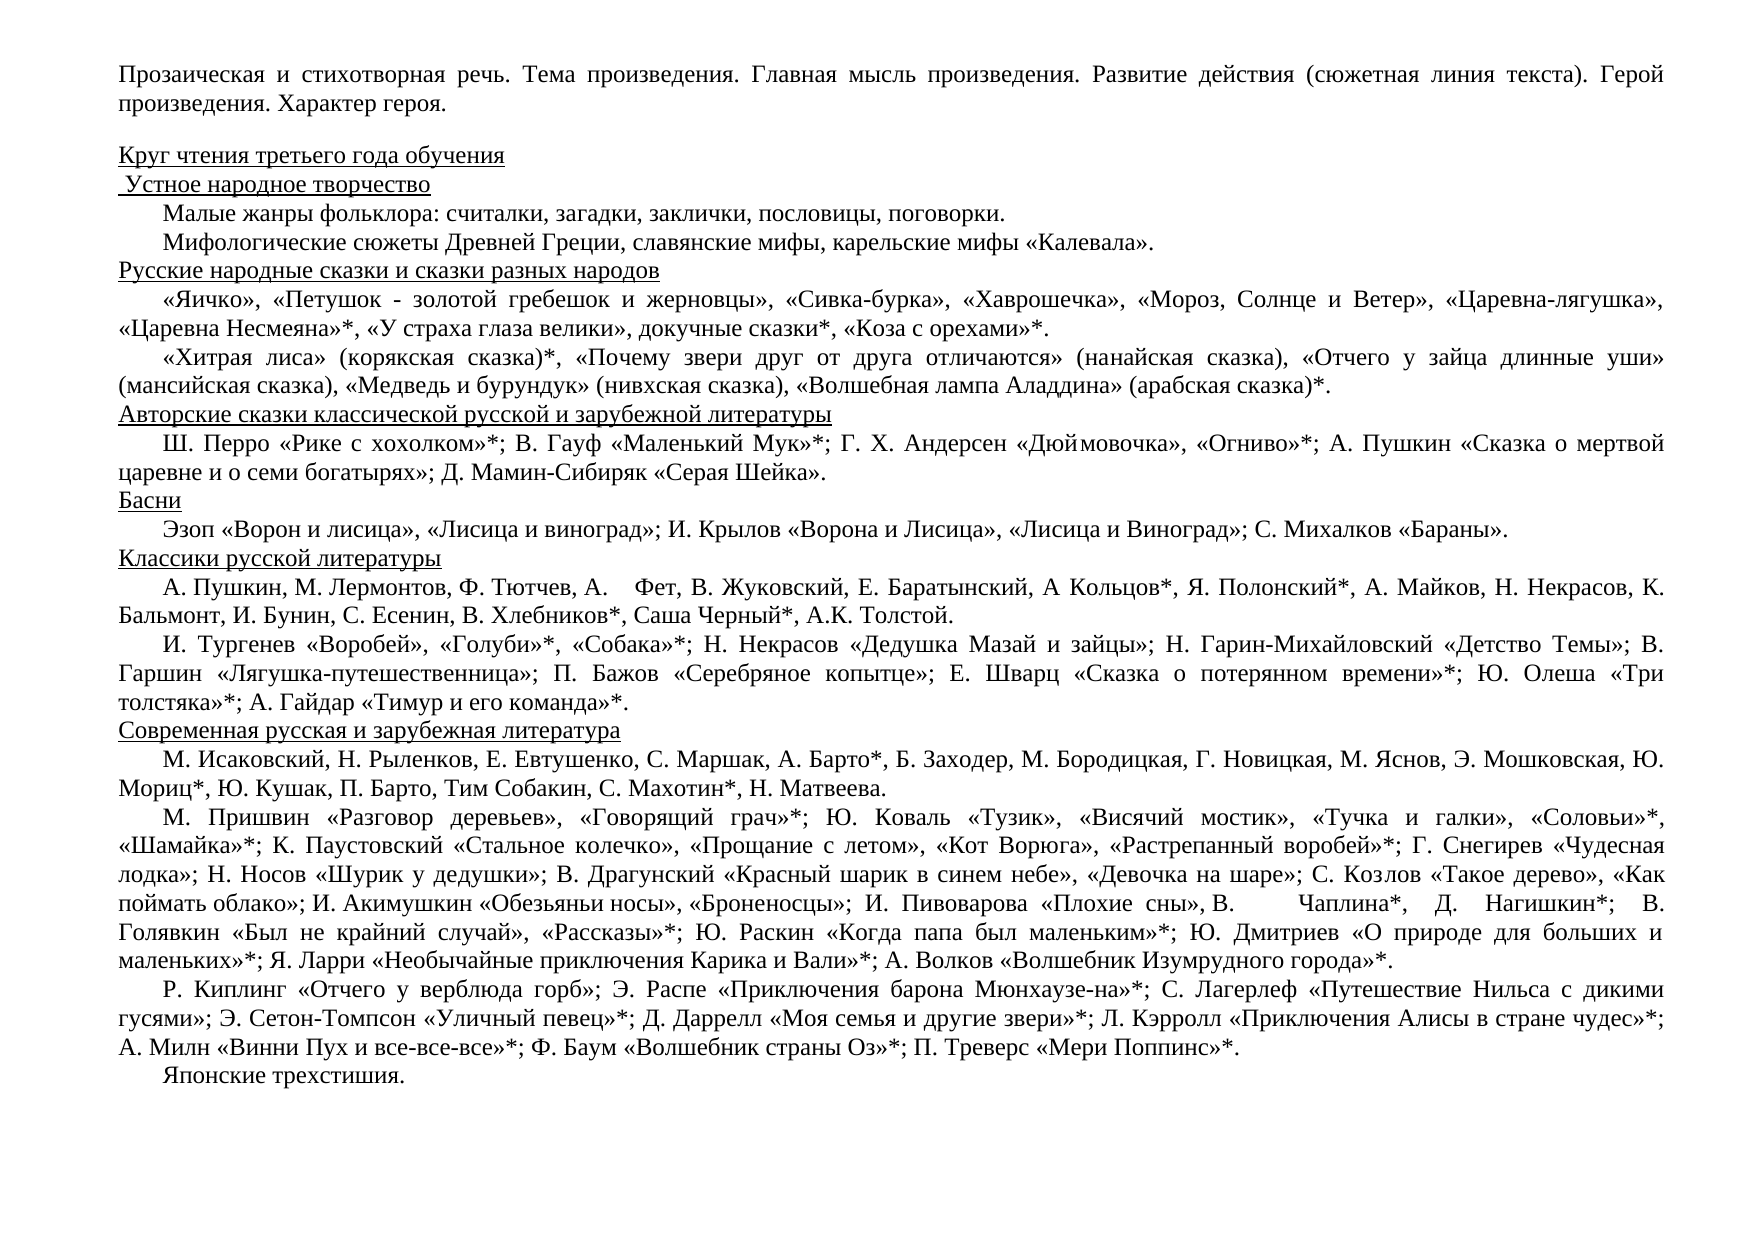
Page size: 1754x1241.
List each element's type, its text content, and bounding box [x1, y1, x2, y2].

text Классики русской литературы [118, 543, 1665, 572]
text Эзоп «Ворон и лисица», «Лисица и виноград»; И. Крылов «Ворона и Лисица», «Лисица и Виноград»; С. Михалков «Бараны». [118, 514, 1665, 543]
text «Яичко», «Петушок - золотой гребешок и жерновцы», «Сивка-бурка», «Хаврошечка», «Мороз, Солнце и Ветер», «Царевна-лягушка», «Царевна Несмеяна»*, «У страха глаза велики», докучные сказки*, «Коза с орехами»*. [118, 284, 1665, 342]
text Японские трехстишия. [118, 1061, 1665, 1089]
text Малые жанры фольклора: считалки, загадки, заклички, пословицы, поговорки. [118, 198, 1665, 227]
text Басни [118, 486, 1665, 514]
text «Хитрая лиса» (корякская сказка)*, «Почему звери друг от друга отличаются» (нанайская сказка), «Отчего у зайца длинные уши» (мансийская сказка), «Медведь и бурундук» (нивхская сказка), «Волшебная лампа Аладдина» (арабская сказка)*. [118, 342, 1665, 399]
text М. Исаковский, Н. Рыленков, Е. Евтушенко, С. Маршак, А. Барто*, Б. Заходер, М. Бородицкая, Г. Новицкая, М. Яснов, Э. Мошковская, Ю. Мориц*, Ю. Кушак, П. Барто, Тим Собакин, С. Махотин*, Н. Матвеева. [118, 744, 1665, 802]
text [118, 59, 1665, 117]
text Ш. Перро «Рике с хохолком»*; В. Гауф «Маленький Мук»*; Г. X. Андерсен «Дюймовочка», «Огниво»*; А. Пушкин «Сказка о мертвой царевне и о семи богатырях»; Д. Мамин-Сибиряк «Серая Шейка». [118, 428, 1665, 486]
text Современная русская и зарубежная литература [118, 716, 1665, 744]
text Устное народное творчество [118, 169, 1665, 198]
text Р. Киплинг «Отчего у верблюда горб»; Э. Распе «Приключения барона Мюнхаузе-на»*; С. Лагерлеф «Путешествие Нильса с дикими гусями»; Э. Сетон-Томпсон «Уличный певец»*; Д. Даррелл «Моя семья и другие звери»*; Л. Кэрролл «Приключения Алисы в стране чудес»*; А. Милн «Винни Пух и все-все-все»*; Ф. Баум «Волшебник страны Оз»*; П. Треверс «Мери Поппинс»*. [118, 974, 1665, 1061]
text М. Пришвин «Разговор деревьев», «Говорящий грач»*; Ю. Коваль «Тузик», «Висячий мостик», «Тучка и галки», «Соловьи»*, «Шамайка»*; К. Паустовский «Стальное колечко», «Прощание с летом», «Кот Ворюга», «Растрепанный воробей»*; Г. Снегирев «Чудесная лодка»; Н. Носов «Шурик у дедушки»; В. Драгунский «Красный шарик в синем небе», «Девочка на шаре»; С. Козлов «Такое дерево», «Как поймать облако»; И. Акимушкин «Обезьяньи носы», «Броненосцы»; И. Пивоварова «Плохие сны», B. Чаплина*, Д. Нагишкин*; В. Голявкин «Был не крайний случай», «Рассказы»*; Ю. Раскин «Когда папа был маленьким»*; Ю. Дмитриев «О природе для больших и маленьких»*; Я. Ларри «Необычайные приключения Карика и Вали»*; А. Волков «Волшебник Изумрудного города»*. [118, 802, 1665, 974]
text Русские народные сказки и сказки разных народов [118, 256, 1665, 284]
text И. Тургенев «Воробей», «Голуби»*, «Собака»*; Н. Некрасов «Дедушка Мазай и зайцы»; Н. Гарин-Михайловский «Детство Темы»; В. Гаршин «Лягушка-путешественница»; П. Бажов «Серебряное копытце»; Е. Шварц «Сказка о потерянном времени»*; Ю. Олеша «Три толстяка»*; А. Гайдар «Тимур и его команда»*. [118, 629, 1665, 716]
text Авторские сказки классической русской и зарубежной литературы [118, 399, 1665, 428]
text А. Пушкин, М. Лермонтов, Ф. Тютчев, A. Фет, В. Жуковский, Е. Баратынский, А Кольцов*, Я. Полонский*, А. Майков, Н. Некрасов, К. Бальмонт, И. Бунин, С. Есенин, В. Хлебников*, Саша Черный*, А.К. Толстой. [118, 572, 1665, 629]
text Мифологические сюжеты Древней Греции, славянские мифы, карельские мифы «Калевала». [118, 227, 1665, 256]
text Круг чтения третьего года обучения [118, 141, 1665, 169]
